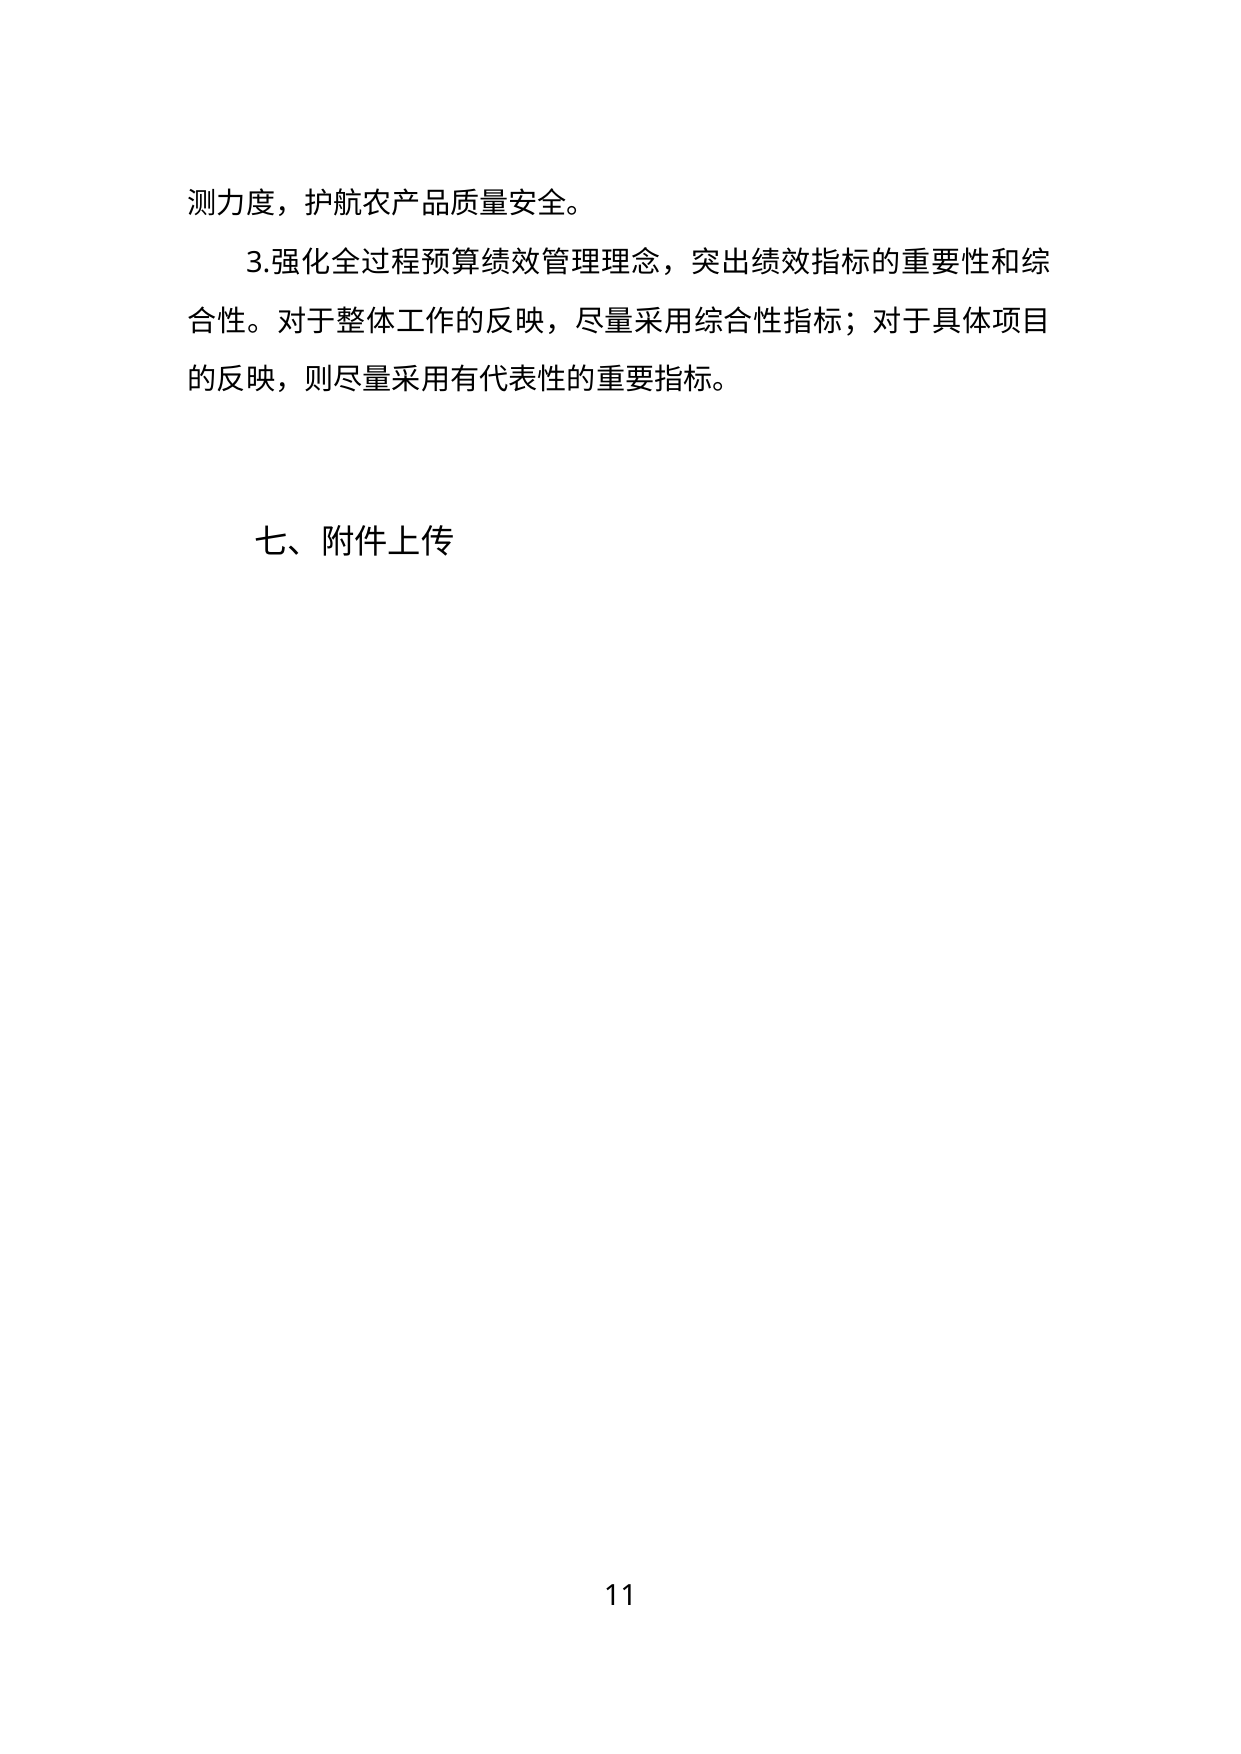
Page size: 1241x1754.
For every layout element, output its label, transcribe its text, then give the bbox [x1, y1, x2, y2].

text 3.强化全过程预算绩效管理理念，突出绩效指标的重要性和综合性。对于整体工作的反映，尽量采用综合性指标；对于具体项目的反映，则尽量采用有代表性的重要指标。 [123, 226, 1067, 455]
subtitle 七、附件上传 [187, 515, 1053, 563]
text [187, 163, 1053, 226]
